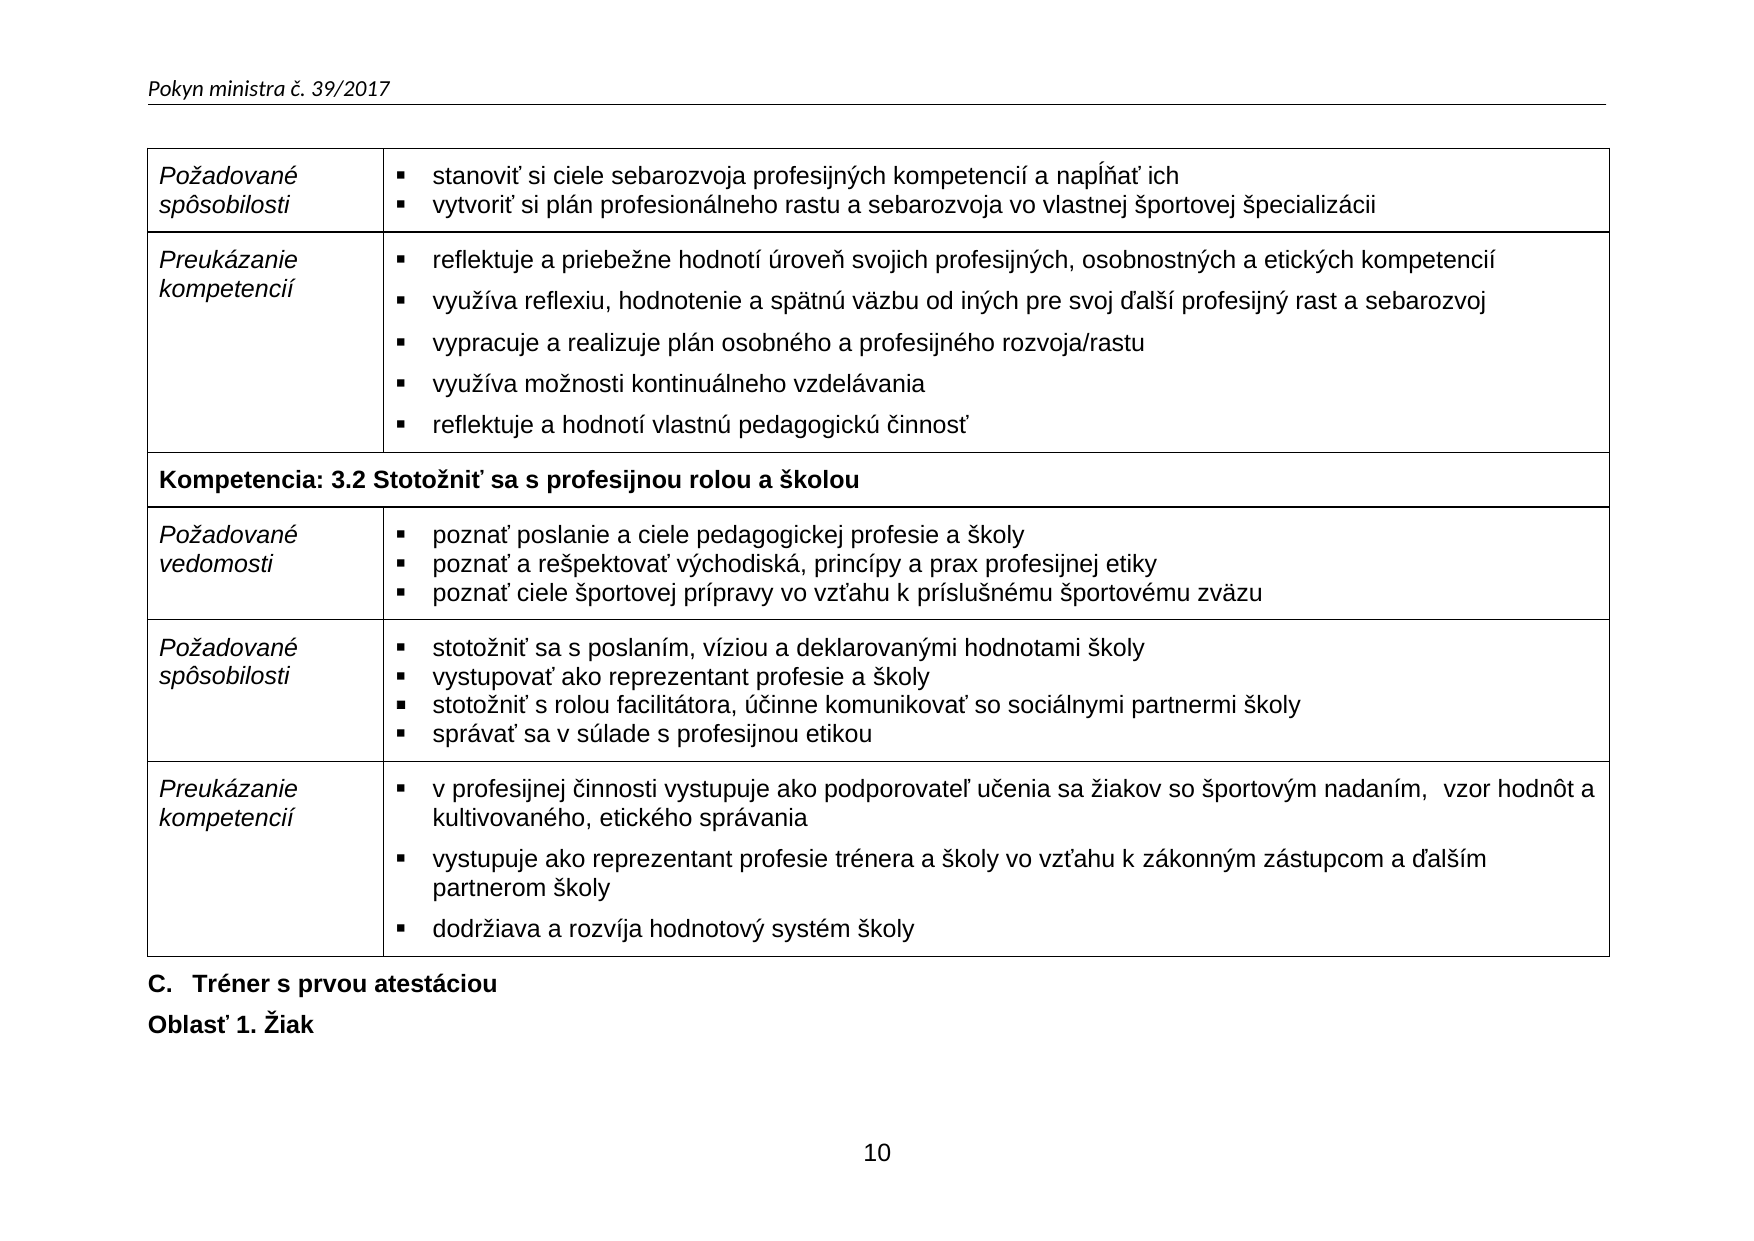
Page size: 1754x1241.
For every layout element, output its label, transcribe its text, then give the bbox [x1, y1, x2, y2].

table_cell reflektuje a priebežne hodnotí úroveň svojich profesijných, osobnostných a etických kompetencií využíva reflexiu, hodnotenie a spätnú väzbu od iných pre svoj ďalší profesijný rast a sebarozvoj vypracuje a realizuje plán osobného a profesijného rozvoja/rastu využíva možnosti kontinuálneho vzdelávania reflektuje a hodnotí vlastnú pedagogickú činnosť [384, 233, 1609, 452]
table_cell Požadované vedomosti [148, 508, 383, 619]
table_cell stotožniť sa s poslaním, víziou a deklarovanými hodnotami školy vystupovať ako reprezentant profesie a školy stotožniť s rolou facilitátora, účinne komunikovať so sociálnymi partnermi školy správať sa v súlade s profesijnou etikou [384, 620, 1609, 761]
text Oblasť 1. Žiak [148, 1010, 1606, 1039]
table_cell v profesijnej činnosti vystupuje ako podporovateľ učenia sa žiakov so športovým nadaním, vzor hodnôt a kultivovaného, etického správania vystupuje ako reprezentant profesie trénera a školy vo vzťahu k zákonným zástupcom a ďalším partnerom školy dodržiava a rozvíja hodnotový systém školy [384, 762, 1609, 956]
list Tréner s prvou atestáciou [148, 969, 1606, 998]
table_cell poznať poslanie a ciele pedagogickej profesie a školy poznať a rešpektovať východiská, princípy a prax profesijnej etiky poznať ciele športovej prípravy vo vzťahu k príslušnému športovému zväzu [384, 508, 1609, 619]
table_cell Preukázanie kompetencií [148, 762, 383, 956]
table_cell Požadované spôsobilosti [148, 149, 383, 231]
table_cell Požadované spôsobilosti [148, 620, 383, 761]
table_cell stanoviť si ciele sebarozvoja profesijných kompetencií a napĺňať ich vytvoriť si plán profesionálneho rastu a sebarozvoja vo vlastnej športovej špecializácii [384, 149, 1609, 231]
table_cell Kompetencia: 3.2 Stotožniť sa s profesijnou rolou a školou [148, 453, 1609, 506]
table_cell Preukázanie kompetencií [148, 233, 383, 452]
